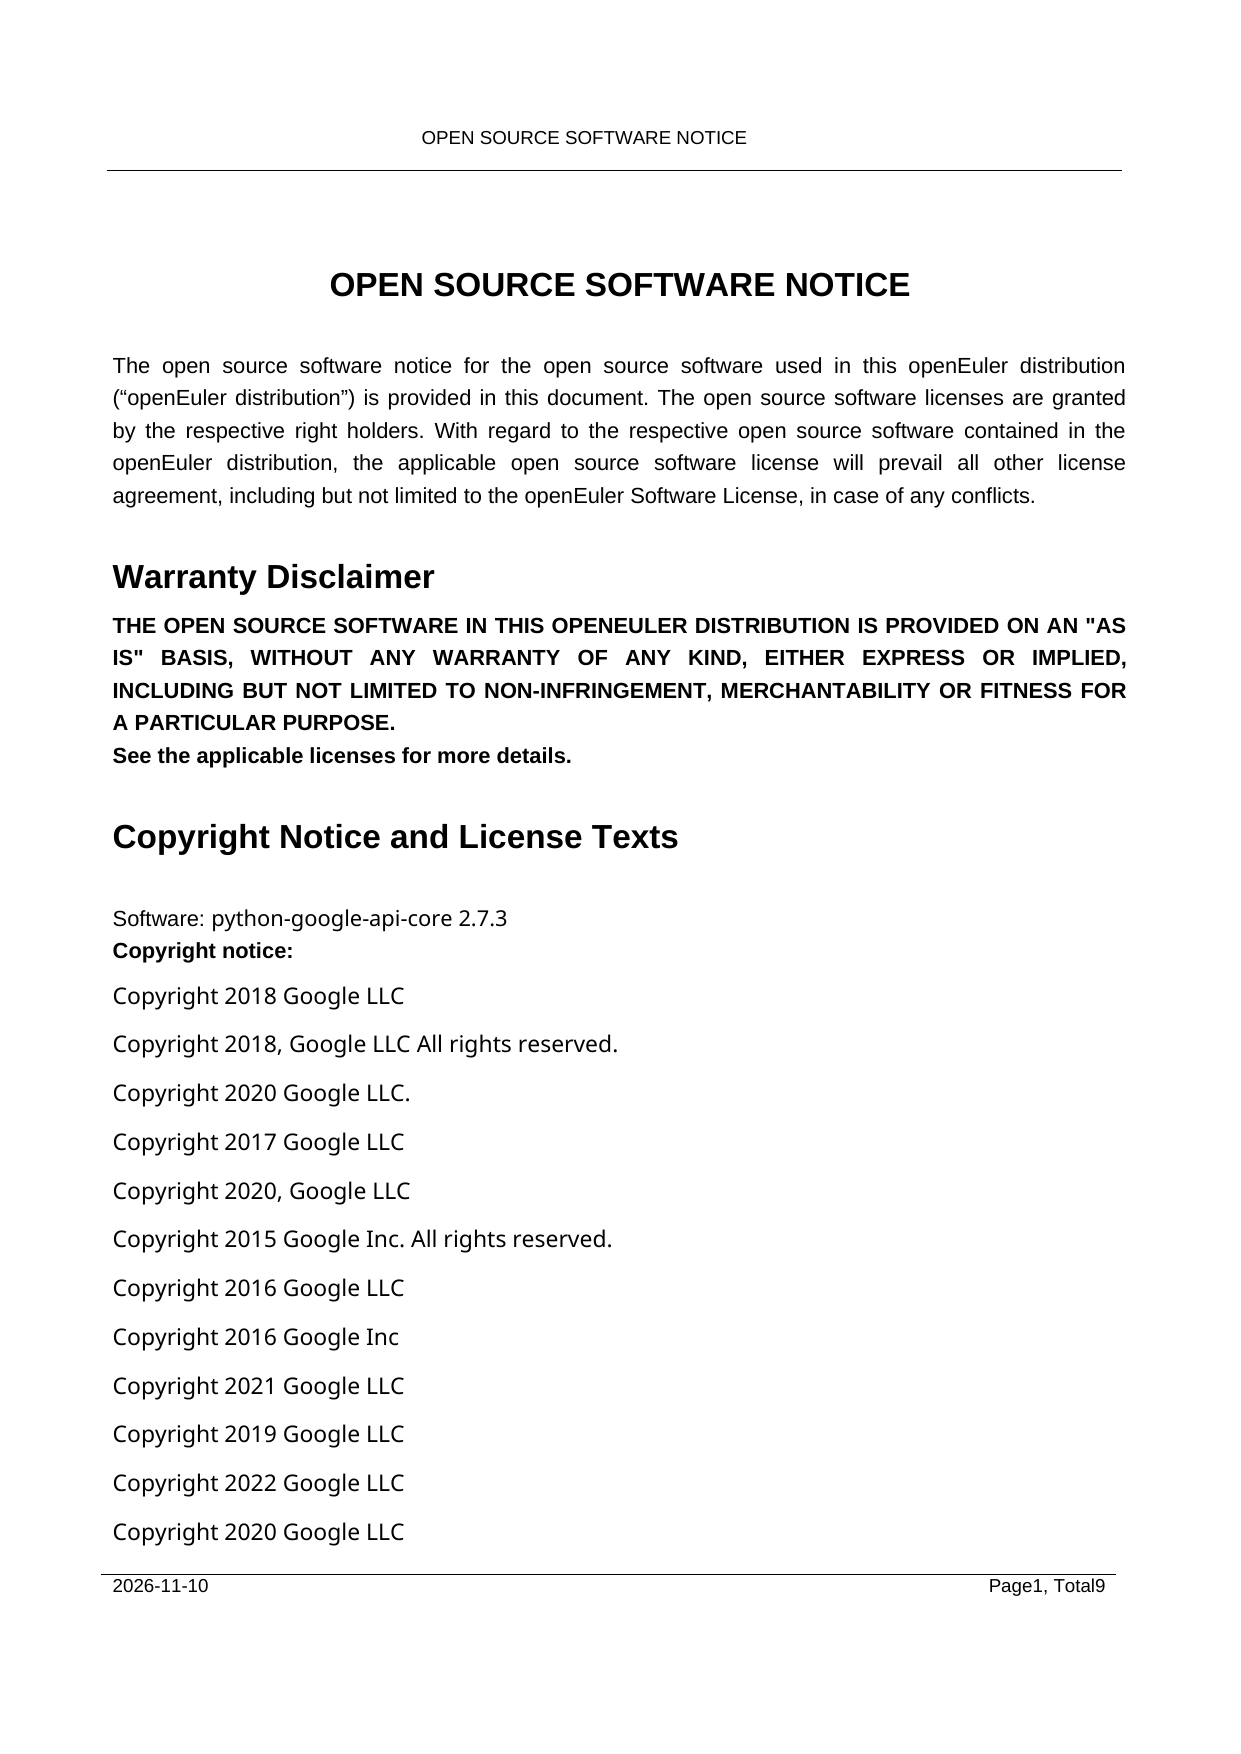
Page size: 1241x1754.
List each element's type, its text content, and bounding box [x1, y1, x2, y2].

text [112, 979, 1128, 1548]
text Copyright notice: [112, 934, 1128, 966]
text THE OPEN SOURCE SOFTWARE IN THIS OPENEULER DISTRIBUTION IS PROVIDED ON AN "AS IS" BASIS, WITHOUT ANY WARRANTY OF ANY KIND, EITHER EXPRESS OR IMPLIED, INCLUDING BUT NOT LIMITED TO NON-INFRINGEMENT, MERCHANTABILITY OR FITNESS FOR A PARTICULAR PURPOSE. See the applicable licenses for more details. [112, 609, 1128, 771]
text Warranty Disclaimer [112, 544, 1128, 609]
text Software: python-google-api-core 2.7.3 [112, 901, 1128, 934]
text OPEN SOURCE SOFTWARE NOTICE [112, 251, 1128, 316]
text Copyright Notice and License Texts [112, 804, 1128, 869]
text The open source software notice for the open source software used in this openEuler distribution (“openEuler distribution”) is provided in this document. The open source software licenses are granted by the respective right holders. With regard to the respective open source software contained in the openEuler distribution, the applicable open source software license will prevail all other license agreement, including but not limited to the openEuler Software License, in case of any conflicts. [112, 349, 1128, 511]
